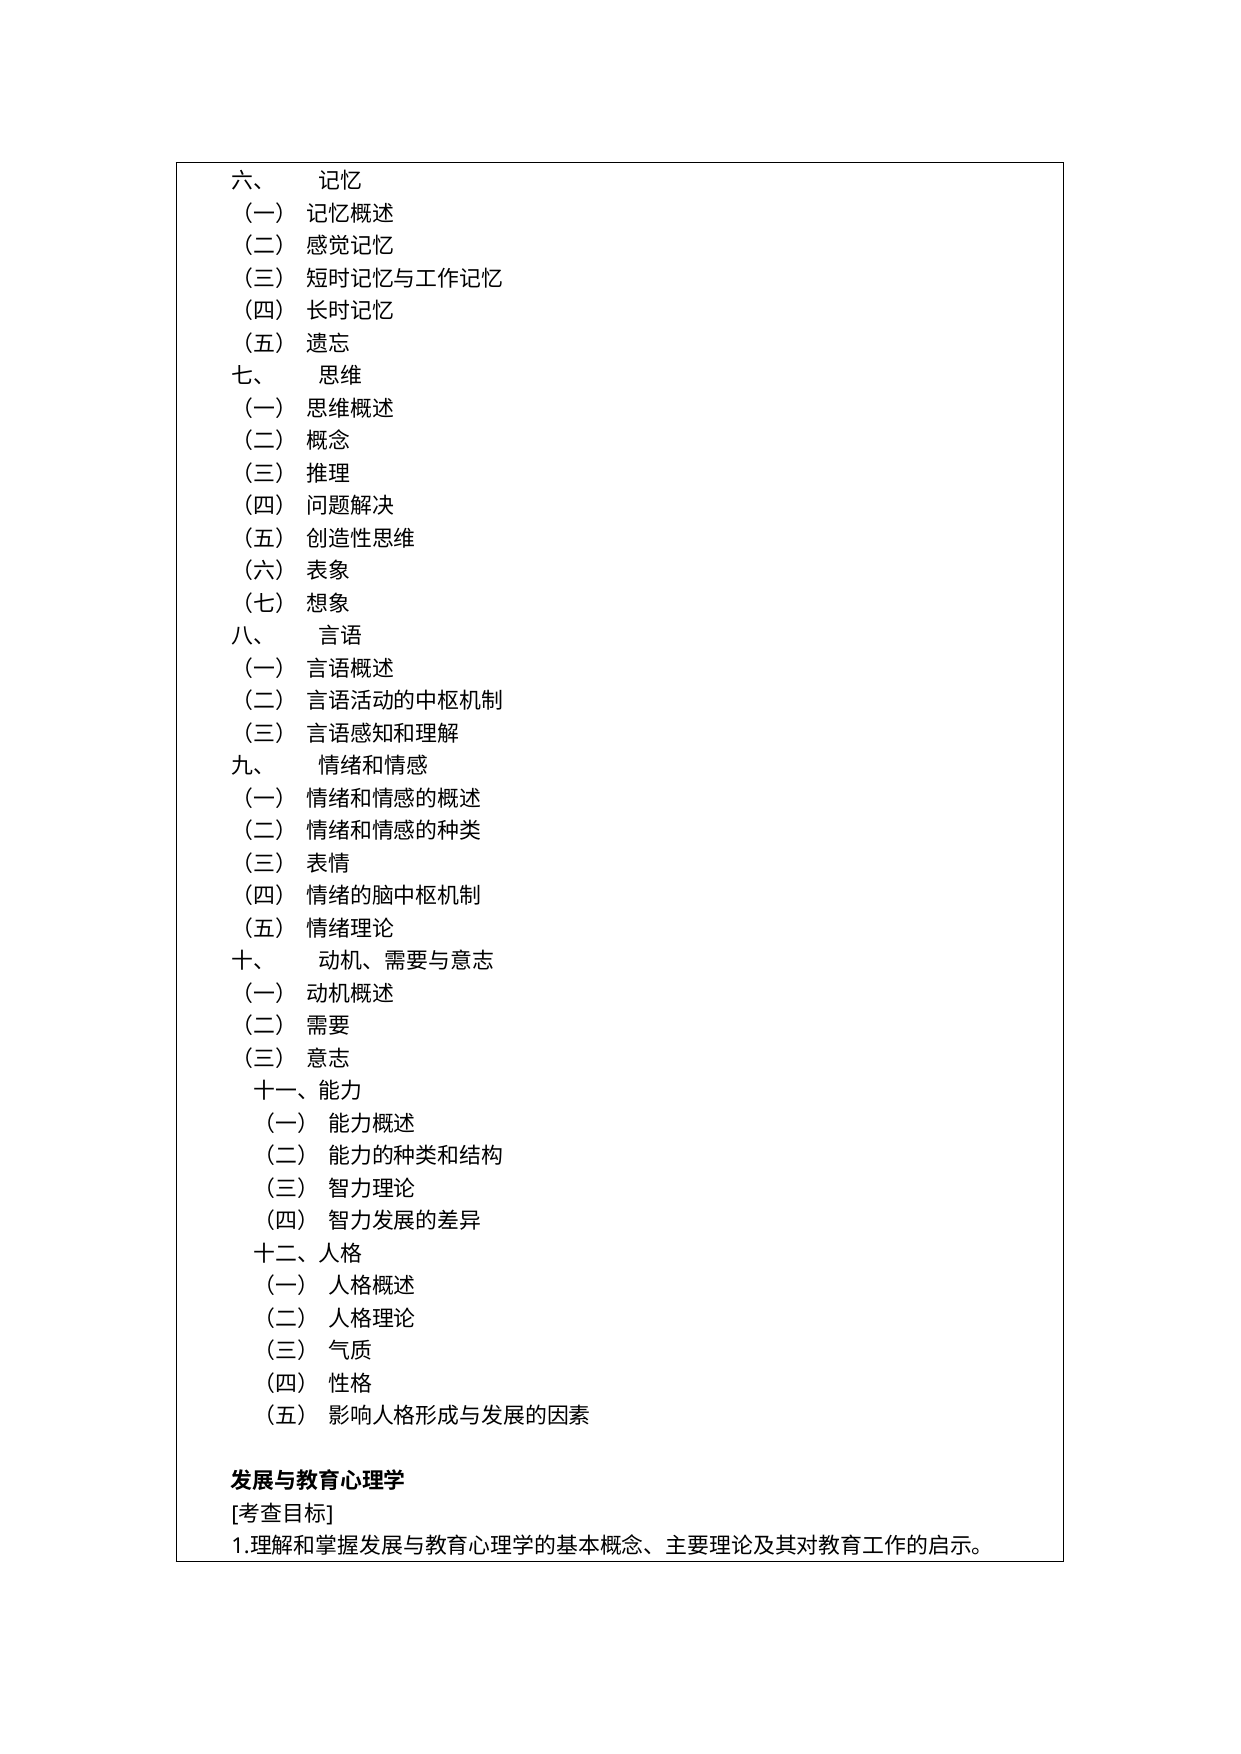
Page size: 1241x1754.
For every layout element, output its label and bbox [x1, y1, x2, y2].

table_header [177, 163, 1063, 1561]
